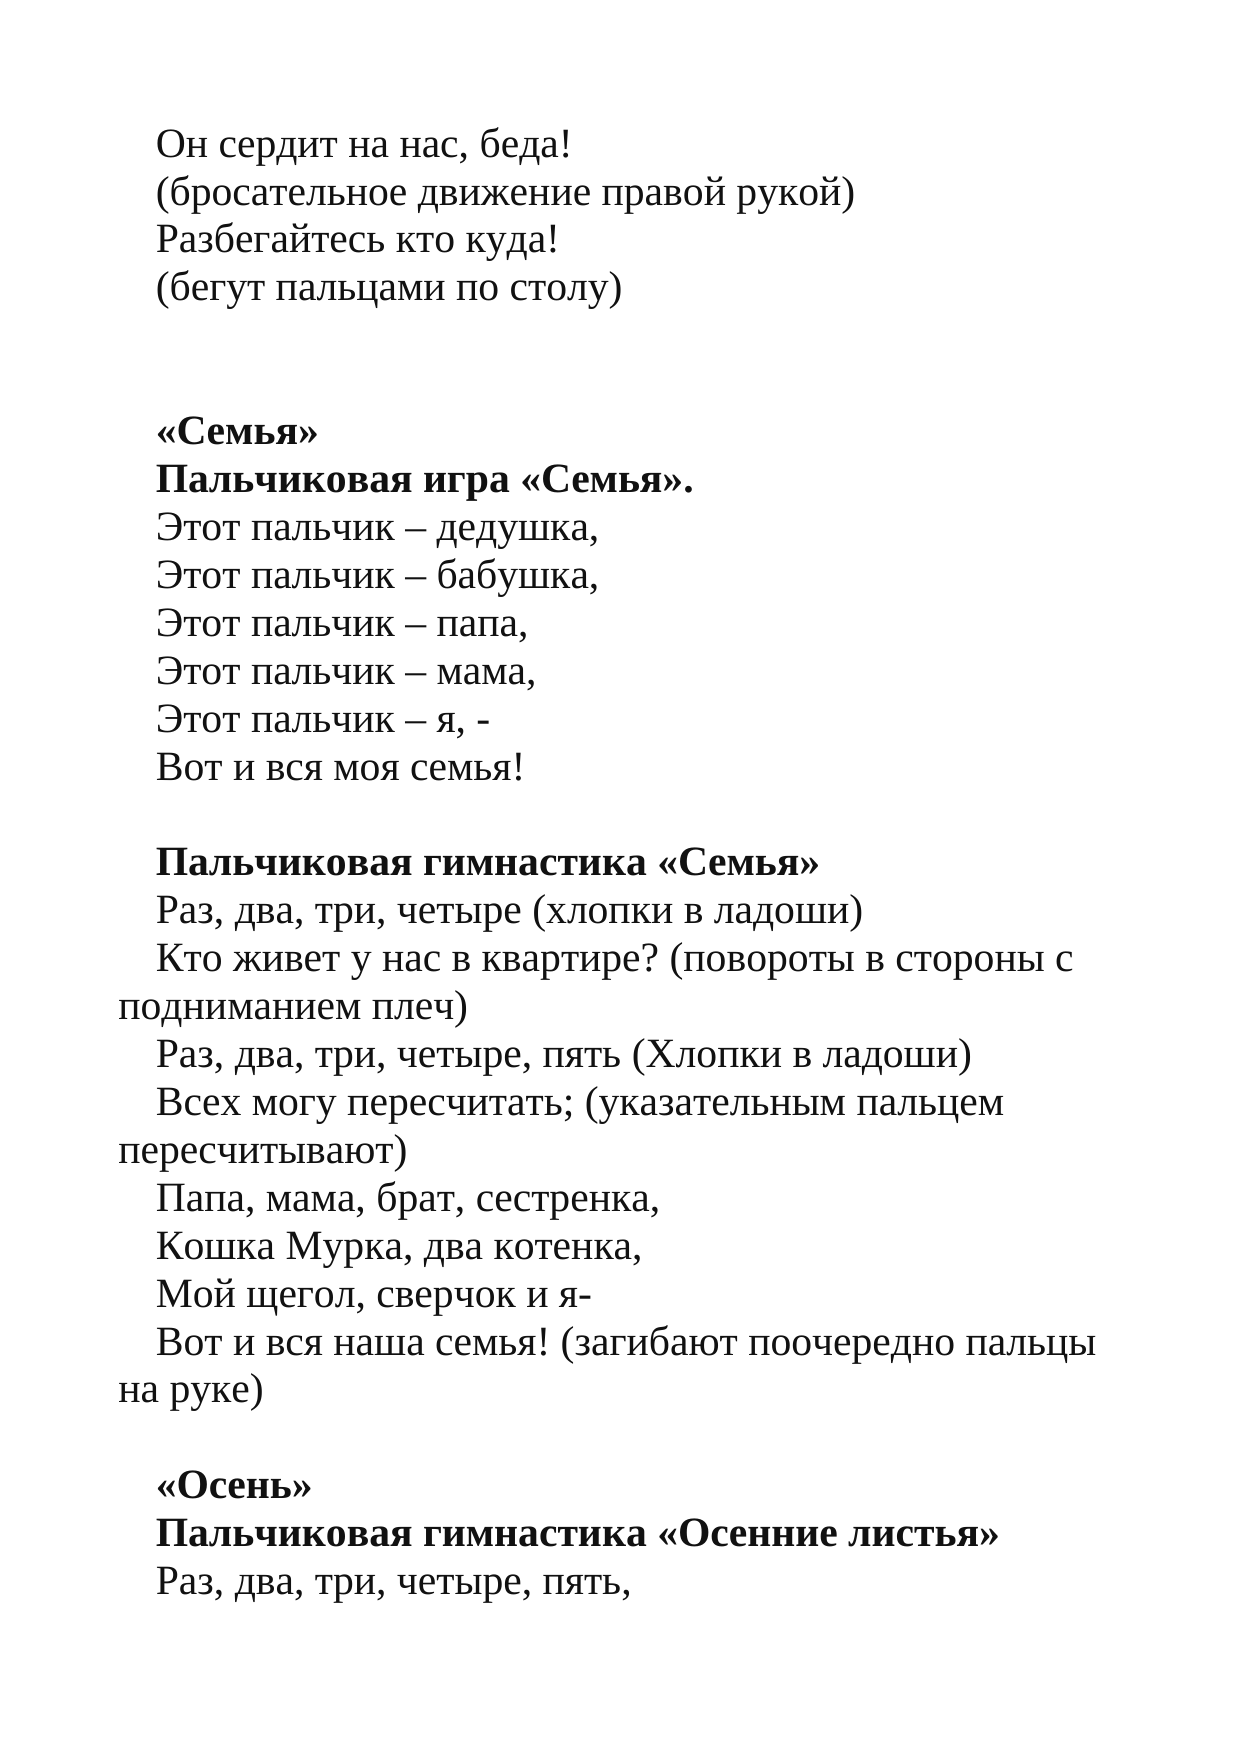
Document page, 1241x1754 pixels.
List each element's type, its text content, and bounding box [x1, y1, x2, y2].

text Вот и вся моя семья! [118, 741, 1122, 789]
text Этот пальчик – папа, [118, 597, 1122, 645]
text (бегут пальцами по столу) [118, 262, 1122, 310]
text Этот пальчик – мама, [118, 645, 1122, 693]
text Этот пальчик – я, - [118, 693, 1122, 741]
text Вот и вся наша семья! (загибают поочередно пальцы на руке) [118, 1316, 1122, 1412]
text Раз, два, три, четыре, пять, [118, 1556, 1122, 1603]
text Разбегайтесь кто куда! [118, 214, 1122, 262]
text Раз, два, три, четыре (хлопки в ладоши) [118, 885, 1122, 933]
text Этот пальчик – бабушка, [118, 549, 1122, 597]
text Кошка Мурка, два котенка, [118, 1220, 1122, 1268]
text Всех могу пересчитать; (указательным пальцем пересчитывают) [118, 1076, 1122, 1172]
text «Семья» [118, 406, 1122, 453]
text Папа, мама, брат, сестренка, [118, 1172, 1122, 1220]
text Пальчиковая гимнастика «Осенние листья» [118, 1508, 1122, 1556]
text Пальчиковая гимнастика «Семья» [118, 837, 1122, 885]
text Мой щегол, сверчок и я- [118, 1268, 1122, 1316]
text Этот пальчик – дедушка, [118, 501, 1122, 549]
text Кто живет у нас в квартире? (повороты в стороны с подниманием плеч) [118, 933, 1122, 1028]
text «Осень» [118, 1460, 1122, 1508]
text Он сердит на нас, беда! [118, 118, 1122, 166]
text Пальчиковая игра «Семья». [118, 453, 1122, 501]
text Раз, два, три, четыре, пять (Хлопки в ладоши) [118, 1028, 1122, 1076]
text (бросательное движение правой рукой) [118, 166, 1122, 214]
